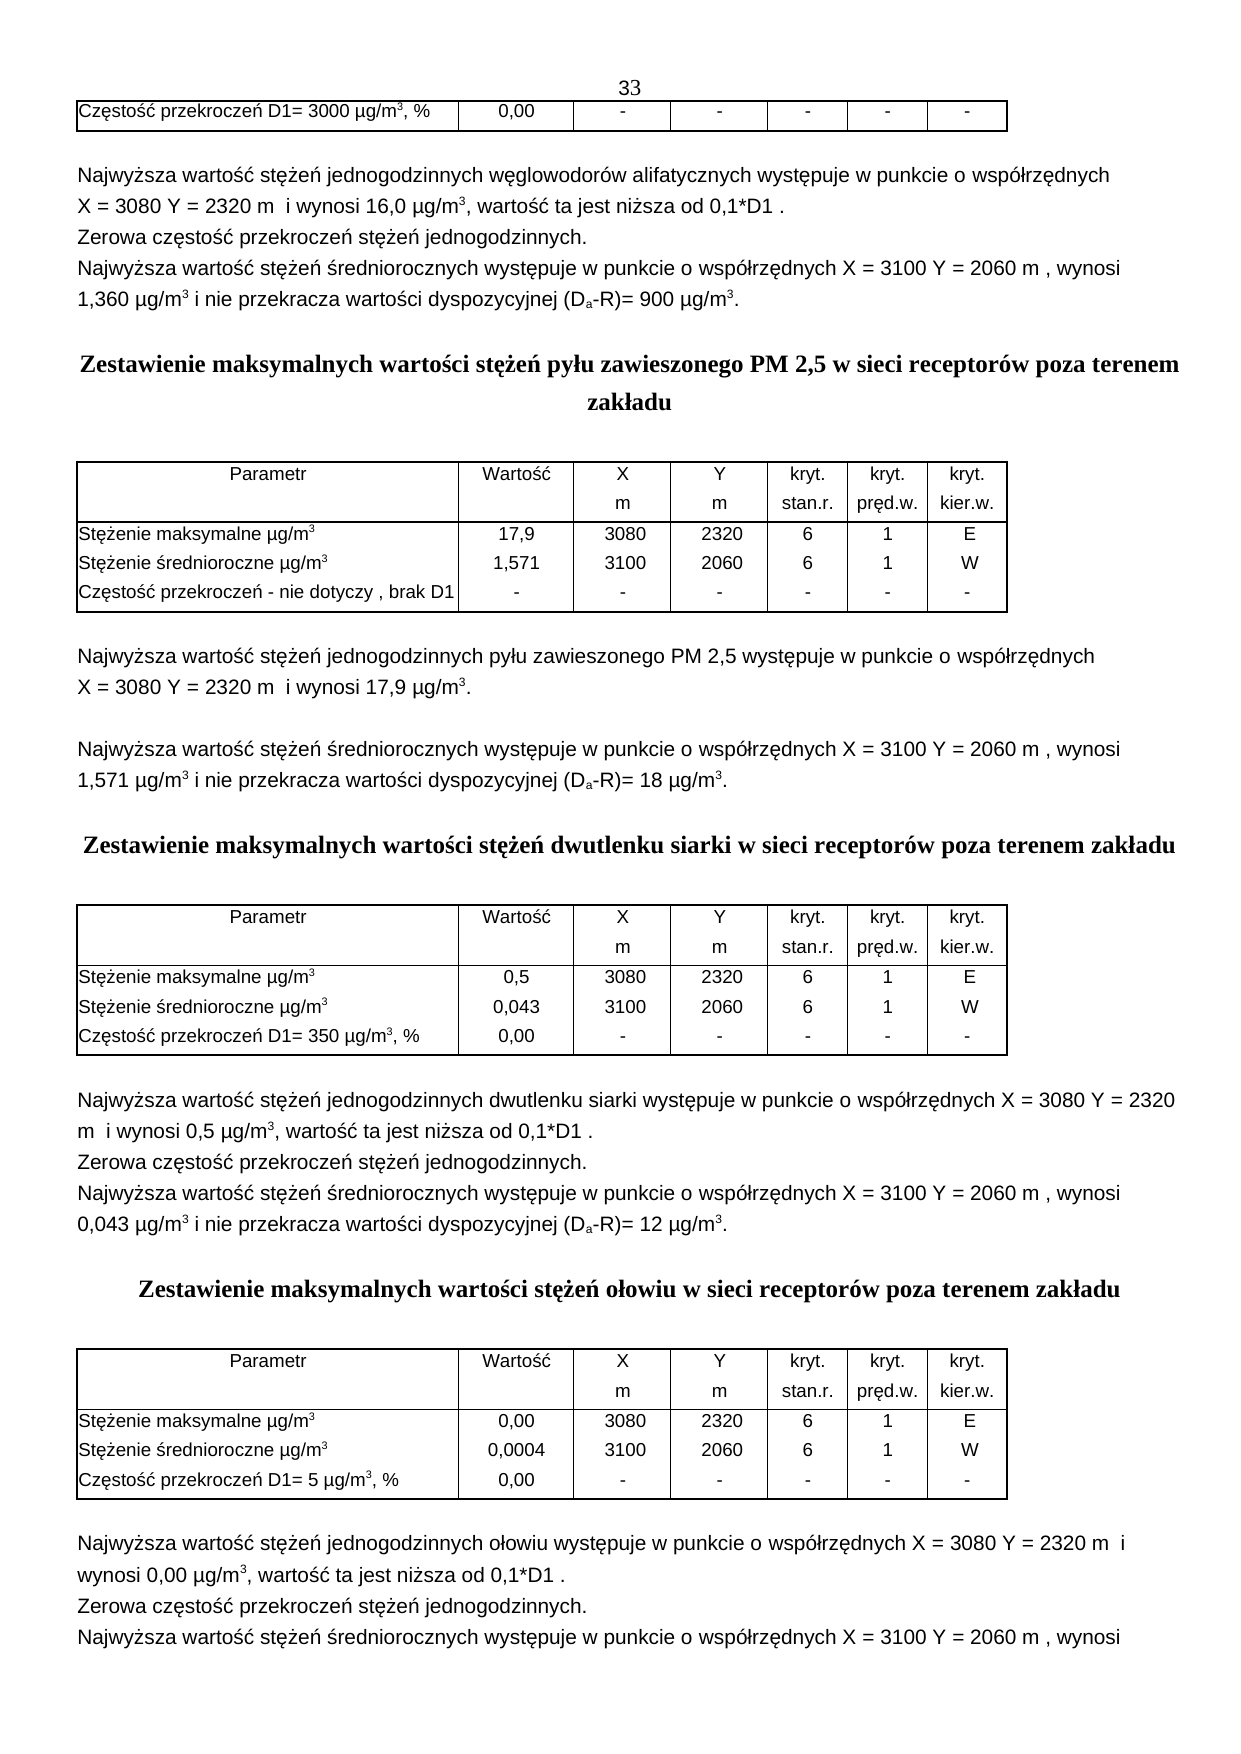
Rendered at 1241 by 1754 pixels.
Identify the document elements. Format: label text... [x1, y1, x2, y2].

table_cell - [574, 1469, 670, 1498]
table_cell 0,00 [459, 102, 573, 129]
table_header kryt. [768, 1350, 847, 1379]
table_cell - [928, 1469, 1006, 1498]
table_cell 3100 [574, 996, 670, 1025]
table_cell 2060 [671, 996, 767, 1025]
text Najwyższa wartość stężeń jednogodzinnych ołowiu występuje w punkcie o współrzędnych X = 3080 Y = 2320 m i wynosi 0,00 µg/m3, wartość ta jest niższa od 0,1*D1 . [77, 1531, 1182, 1586]
table_cell - [768, 1025, 847, 1054]
table_cell 1 [848, 1410, 927, 1439]
table_cell 2320 [671, 966, 767, 996]
table_cell [78, 936, 458, 965]
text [77, 1625, 1182, 1649]
table_cell stan.r. [768, 1380, 847, 1409]
table_cell - [574, 1025, 670, 1054]
text Najwyższa wartość stężeń jednogodzinnych dwutlenku siarki występuje w punkcie o współrzędnych X = 3080 Y = 2320 m i wynosi 0,5 µg/m3, wartość ta jest niższa od 0,1*D1 . [77, 1087, 1182, 1143]
table_header Wartość [459, 906, 573, 936]
table_cell W [928, 996, 1006, 1025]
table_cell - [768, 581, 847, 611]
table_cell m [671, 1380, 767, 1409]
table_cell - [459, 581, 573, 611]
table_cell E [928, 1410, 1006, 1439]
text Najwyższa wartość stężeń średniorocznych występuje w punkcie o współrzędnych X = 3100 Y = 2060 m , wynosi 1,360 µg/m3 i nie przekracza wartości dyspozycyjnej (Da-R)= 900 µg/m3. [77, 256, 1182, 311]
table_cell E [928, 523, 1006, 552]
table_cell 0,00 [459, 1410, 573, 1439]
table_header kryt. [848, 463, 927, 492]
table_cell - [768, 1469, 847, 1498]
table_cell [459, 1380, 573, 1409]
text Zestawienie maksymalnych wartości stężeń ołowiu w sieci receptorów poza terenem zakładu [77, 1274, 1182, 1303]
table_cell Stężenie średnioroczne µg/m3 [78, 1439, 458, 1469]
table_cell Częstość przekroczeń D1= 5 µg/m3, % [78, 1469, 458, 1498]
table_header X [574, 1350, 670, 1379]
table_header X [574, 906, 670, 936]
table_cell - [848, 102, 927, 129]
table_cell 1,571 [459, 552, 573, 581]
table_cell 0,00 [459, 1469, 573, 1498]
table_cell [78, 1380, 458, 1409]
table_cell 1 [848, 552, 927, 581]
table_header Parametr [78, 463, 458, 492]
text Zerowa częstość przekroczeń stężeń jednogodzinnych. [77, 1593, 1182, 1617]
table_cell - [768, 102, 847, 129]
text Najwyższa wartość stężeń jednogodzinnych węglowodorów alifatycznych występuje w punkcie o współrzędnych X = 3080 Y = 2320 m i wynosi 16,0 µg/m3, wartość ta jest niższa od 0,1*D1 . [77, 163, 1182, 218]
table_cell 0,043 [459, 996, 573, 1025]
text Zestawienie maksymalnych wartości stężeń pyłu zawieszonego PM 2,5 w sieci receptorów poza terenem zakładu [77, 349, 1182, 416]
table_cell - [574, 581, 670, 611]
table_header kryt. [928, 463, 1006, 492]
table_cell Stężenie średnioroczne µg/m3 [78, 996, 458, 1025]
table_header Parametr [78, 906, 458, 936]
table_cell 3100 [574, 1439, 670, 1469]
table_cell 6 [768, 523, 847, 552]
table_cell 2060 [671, 552, 767, 581]
table_cell m [574, 492, 670, 521]
table_header kryt. [928, 906, 1006, 936]
table_cell 0,5 [459, 966, 573, 996]
table_cell 3080 [574, 1410, 670, 1439]
table_cell 6 [768, 996, 847, 1025]
table_cell m [671, 492, 767, 521]
table_cell - [671, 1025, 767, 1054]
table_cell 2320 [671, 1410, 767, 1439]
table_cell - [671, 581, 767, 611]
text Zestawienie maksymalnych wartości stężeń dwutlenku siarki w sieci receptorów poza terenem zakładu [77, 831, 1182, 859]
table_header Y [671, 1350, 767, 1379]
table_cell Stężenie maksymalne µg/m3 [78, 523, 458, 552]
table_cell Stężenie maksymalne µg/m3 [78, 966, 458, 996]
table_cell 2060 [671, 1439, 767, 1469]
table_cell Stężenie średnioroczne µg/m3 [78, 552, 458, 581]
table_cell 2320 [671, 523, 767, 552]
table_cell stan.r. [768, 492, 847, 521]
table_header Wartość [459, 1350, 573, 1379]
table_cell 1 [848, 966, 927, 996]
table_header Parametr [78, 1350, 458, 1379]
table_cell Częstość przekroczeń - nie dotyczy , brak D1 [78, 581, 458, 611]
table_cell m [574, 1380, 670, 1409]
table_header Wartość [459, 463, 573, 492]
table_cell pręd.w. [848, 1380, 927, 1409]
table_cell - [848, 1469, 927, 1498]
table_header kryt. [848, 1350, 927, 1379]
table_cell - [848, 581, 927, 611]
text Najwyższa wartość stężeń jednogodzinnych pyłu zawieszonego PM 2,5 występuje w punkcie o współrzędnych X = 3080 Y = 2320 m i wynosi 17,9 µg/m3. [77, 644, 1182, 699]
table_header kryt. [768, 463, 847, 492]
table_cell W [928, 1439, 1006, 1469]
table_cell pręd.w. [848, 936, 927, 965]
table_header Y [671, 463, 767, 492]
table_cell 3100 [574, 552, 670, 581]
table_cell - [928, 581, 1006, 611]
text Zerowa częstość przekroczeń stężeń jednogodzinnych. [77, 1150, 1182, 1174]
table_cell m [574, 936, 670, 965]
table_cell kier.w. [928, 936, 1006, 965]
table_cell - [928, 102, 1006, 129]
table_cell [78, 492, 458, 521]
table_cell kier.w. [928, 492, 1006, 521]
table_cell E [928, 966, 1006, 996]
table_cell 6 [768, 1439, 847, 1469]
table_cell [459, 936, 573, 965]
table_cell 3080 [574, 523, 670, 552]
table_cell Częstość przekroczeń D1= 3000 µg/m3, % [78, 102, 458, 129]
table_cell - [848, 1025, 927, 1054]
table_header kryt. [848, 906, 927, 936]
table_cell m [671, 936, 767, 965]
table_cell 3080 [574, 966, 670, 996]
table_header kryt. [768, 906, 847, 936]
table_cell W [928, 552, 1006, 581]
table_cell 6 [768, 552, 847, 581]
table_cell Częstość przekroczeń D1= 350 µg/m3, % [78, 1025, 458, 1054]
table_header X [574, 463, 670, 492]
table_cell 0,00 [459, 1025, 573, 1054]
table_cell 6 [768, 966, 847, 996]
table_cell 17,9 [459, 523, 573, 552]
table_cell pręd.w. [848, 492, 927, 521]
table_cell 1 [848, 1439, 927, 1469]
table_cell 6 [768, 1410, 847, 1439]
table_cell Stężenie maksymalne µg/m3 [78, 1410, 458, 1439]
table_cell - [671, 1469, 767, 1498]
table_cell [459, 492, 573, 521]
table_header Y [671, 906, 767, 936]
text Najwyższa wartość stężeń średniorocznych występuje w punkcie o współrzędnych X = 3100 Y = 2060 m , wynosi 0,043 µg/m3 i nie przekracza wartości dyspozycyjnej (Da-R)= 12 µg/m3. [77, 1181, 1182, 1236]
table_cell 0,0004 [459, 1439, 573, 1469]
table_cell 1 [848, 996, 927, 1025]
table_cell - [928, 1025, 1006, 1054]
text Najwyższa wartość stężeń średniorocznych występuje w punkcie o współrzędnych X = 3100 Y = 2060 m , wynosi 1,571 µg/m3 i nie przekracza wartości dyspozycyjnej (Da-R)= 18 µg/m3. [77, 737, 1182, 792]
table_cell - [574, 102, 670, 129]
table_cell 1 [848, 523, 927, 552]
table_cell stan.r. [768, 936, 847, 965]
table_header kryt. [928, 1350, 1006, 1379]
table_cell kier.w. [928, 1380, 1006, 1409]
text Zerowa częstość przekroczeń stężeń jednogodzinnych. [77, 225, 1182, 249]
table_cell - [671, 102, 767, 129]
